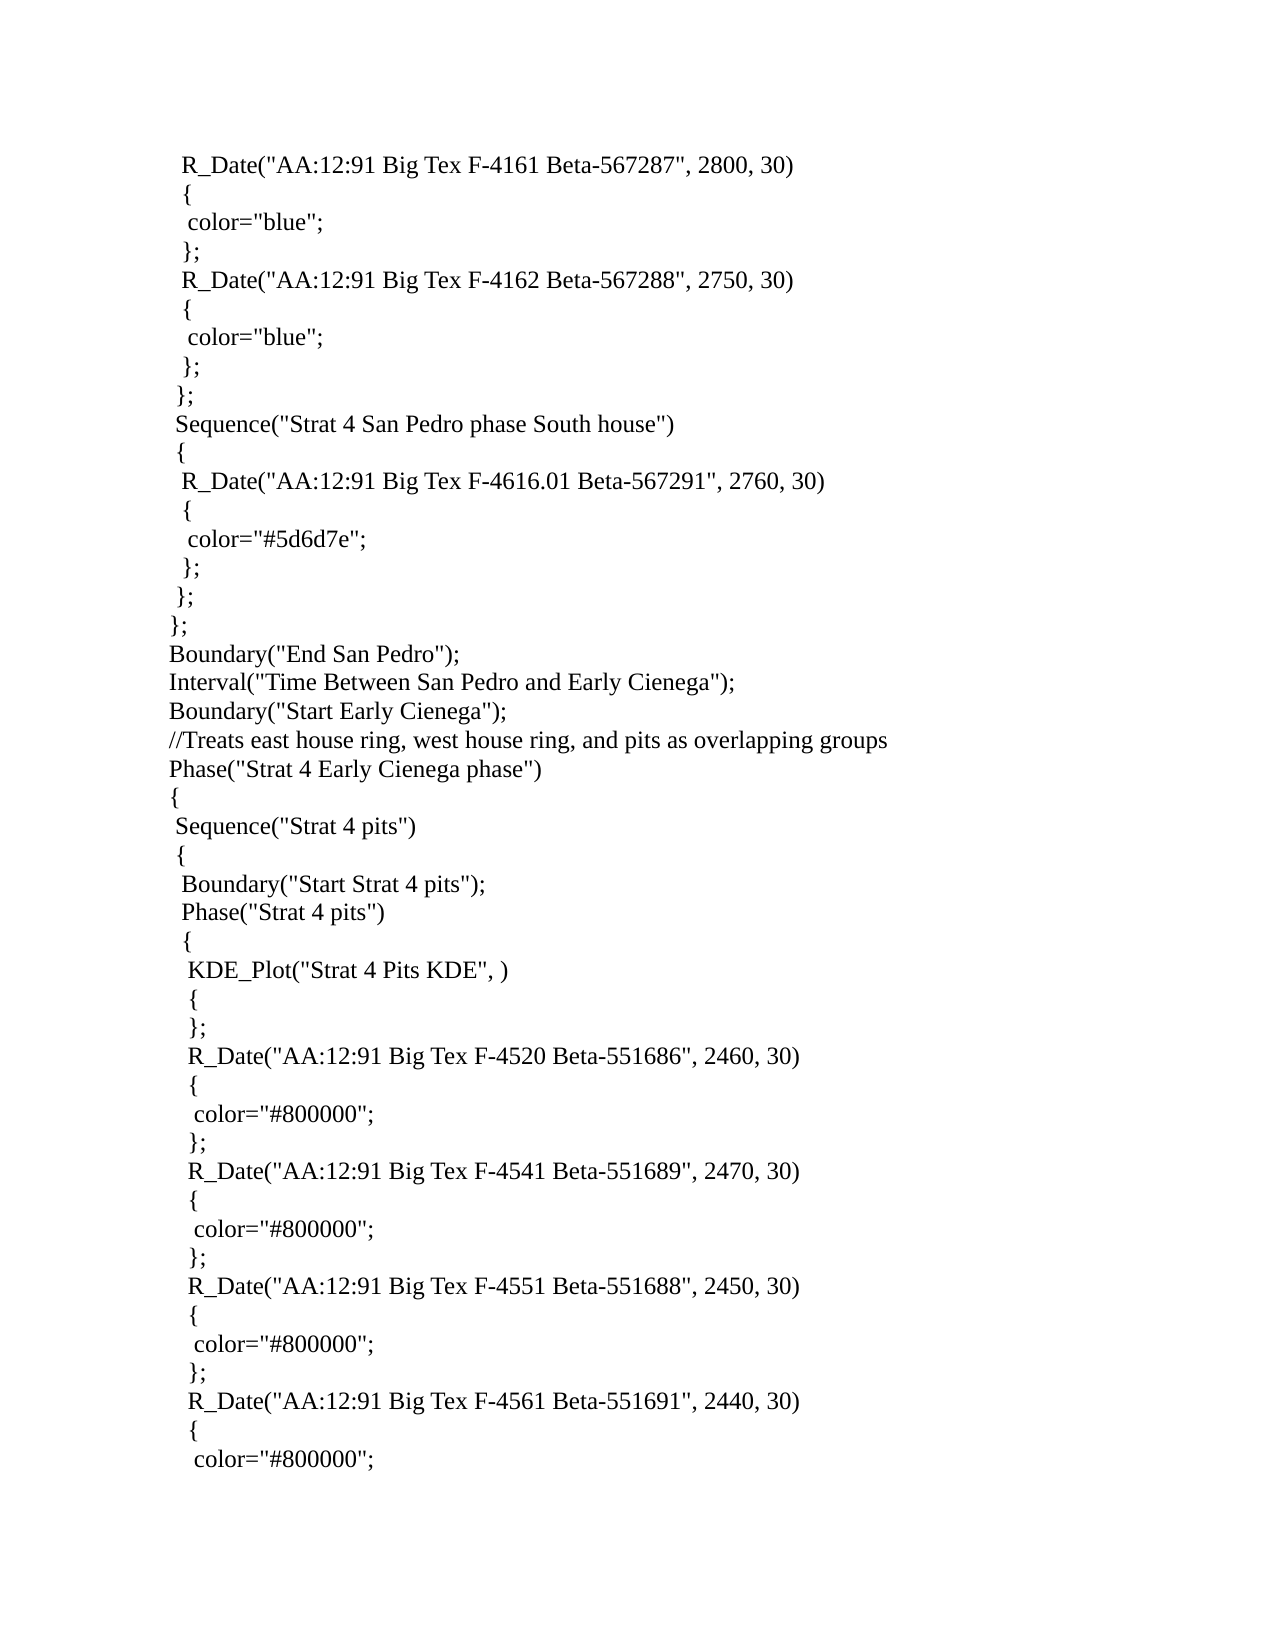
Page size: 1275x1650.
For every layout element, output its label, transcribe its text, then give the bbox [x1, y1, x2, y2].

text { [150, 1415, 1125, 1444]
text color="#800000"; [150, 1214, 1125, 1242]
text R_Date("AA:12:91 Big Tex F-4162 Beta-567288", 2750, 30) [150, 265, 1125, 294]
text }; [150, 236, 1125, 265]
text Boundary("End San Pedro"); [150, 639, 1125, 667]
text { [150, 495, 1125, 524]
text R_Date("AA:12:91 Big Tex F-4616.01 Beta-567291", 2760, 30) [150, 466, 1125, 495]
text color="#5d6d7e"; [150, 524, 1125, 552]
text }; [150, 380, 1125, 409]
text }; [150, 1012, 1125, 1041]
text }; [150, 1357, 1125, 1386]
text R_Date("AA:12:91 Big Tex F-4520 Beta-551686", 2460, 30) [150, 1041, 1125, 1070]
text KDE_Plot("Strat 4 Pits KDE", ) [150, 955, 1125, 984]
text }; [150, 552, 1125, 581]
text { [150, 926, 1125, 955]
text color="#800000"; [150, 1444, 1125, 1472]
text { [150, 294, 1125, 322]
text }; [150, 1127, 1125, 1156]
text { [150, 984, 1125, 1012]
text { [150, 782, 1125, 811]
text Sequence("Strat 4 pits") [150, 811, 1125, 840]
text }; [150, 351, 1125, 380]
text R_Date("AA:12:91 Big Tex F-4161 Beta-567287", 2800, 30) [150, 150, 1125, 179]
text Sequence("Strat 4 San Pedro phase South house") [150, 409, 1125, 437]
text R_Date("AA:12:91 Big Tex F-4541 Beta-551689", 2470, 30) [150, 1156, 1125, 1185]
text Phase("Strat 4 Early Cienega phase") [150, 754, 1125, 782]
text }; [150, 1242, 1125, 1271]
text }; [150, 610, 1125, 639]
text { [150, 179, 1125, 207]
text R_Date("AA:12:91 Big Tex F-4551 Beta-551688", 2450, 30) [150, 1271, 1125, 1300]
text Boundary("Start Early Cienega"); [150, 696, 1125, 725]
text R_Date("AA:12:91 Big Tex F-4561 Beta-551691", 2440, 30) [150, 1386, 1125, 1415]
text }; [150, 581, 1125, 610]
text //Treats east house ring, west house ring, and pits as overlapping groups [150, 725, 1125, 754]
text Boundary("Start Strat 4 pits"); [150, 869, 1125, 897]
text { [150, 437, 1125, 466]
text { [150, 1185, 1125, 1214]
text { [150, 840, 1125, 869]
text color="blue"; [150, 207, 1125, 236]
text Interval("Time Between San Pedro and Early Cienega"); [150, 667, 1125, 696]
text { [150, 1300, 1125, 1329]
text color="blue"; [150, 322, 1125, 351]
text color="#800000"; [150, 1099, 1125, 1127]
text color="#800000"; [150, 1329, 1125, 1357]
text { [150, 1070, 1125, 1099]
text Phase("Strat 4 pits") [150, 897, 1125, 926]
